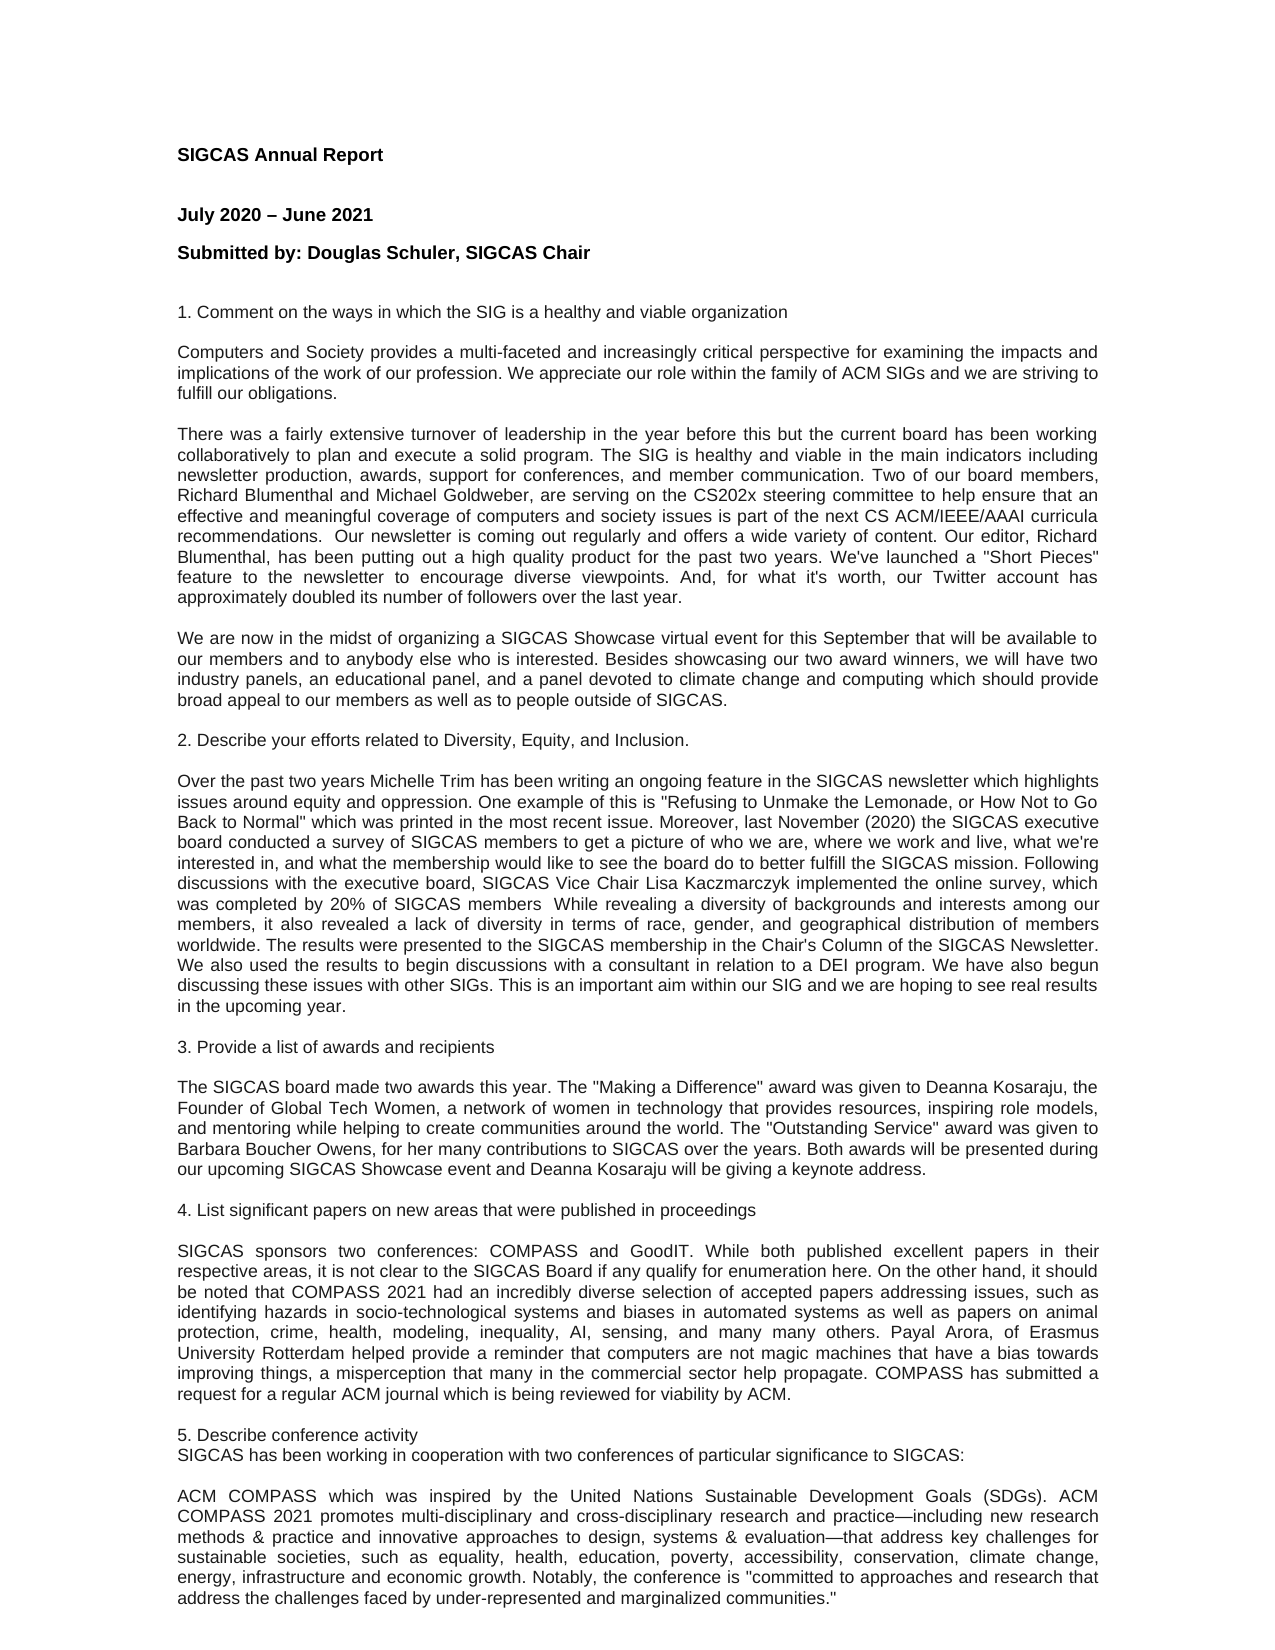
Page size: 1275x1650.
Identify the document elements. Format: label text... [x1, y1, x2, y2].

text 4. List significant papers on new areas that were published in proceedings [177, 1200, 1100, 1220]
text July 2020 – June 2021 [177, 203, 1100, 225]
text 1. Comment on the ways in which the SIG is a healthy and viable organization [177, 301, 1100, 322]
text ACM COMPASS which was inspired by the United Nations Sustainable Development Goals (SDGs). ACM COMPASS 2021 promotes multi-disciplinary and cross-disciplinary research and practice—including new research methods & practice and innovative approaches to design, systems & evaluation—that address key challenges for sustainable societies, such as equality, health, education, poverty, accessibility, conservation, climate change, energy, infrastructure and economic growth. Notably, the conference is "committed to approaches and research that address the challenges faced by under-represented and marginalized communities." [177, 1486, 1100, 1608]
text SIGCAS Annual Report [177, 144, 1100, 165]
text There was a fairly extensive turnover of leadership in the year before this but the current board has been working collaboratively to plan and execute a solid program. The SIG is healthy and viable in the main indicators including newsletter production, awards, support for conferences, and member communication. Two of our board members, Richard Blumenthal and Michael Goldweber, are serving on the CS202x steering committee to help ensure that an effective and meaningful coverage of computers and society issues is part of the next CS ACM/IEEE/AAAI curricula recommendations. Our newsletter is coming out regularly and offers a wide variety of content. Our editor, Richard Blumenthal, has been putting out a high quality product for the past two years. We've launched a "Short Pieces" feature to the newsletter to encourage diverse viewpoints. And, for what it's worth, our Twitter account has approximately doubled its number of followers over the last year. [177, 424, 1100, 608]
text The SIGCAS board made two awards this year. The "Making a Difference" award was given to Deanna Kosaraju, the Founder of Global Tech Women, a network of women in technology that provides resources, inspiring role models, and mentoring while helping to create communities around the world. The "Outstanding Service" award was given to Barbara Boucher Owens, for her many contributions to SIGCAS over the years. Both awards will be presented during our upcoming SIGCAS Showcase event and Deanna Kosaraju will be giving a keynote address. [177, 1077, 1100, 1179]
text Over the past two years Michelle Trim has been writing an ongoing feature in the SIGCAS newsletter which highlights issues around equity and oppression. One example of this is "Refusing to Unmake the Lemonade, or How Not to Go Back to Normal" which was printed in the most recent issue. Moreover, last November (2020) the SIGCAS executive board conducted a survey of SIGCAS members to get a picture of who we are, where we work and live, what we're interested in, and what the membership would like to see the board do to better fulfill the SIGCAS mission. Following discussions with the executive board, SIGCAS Vice Chair Lisa Kaczmarczyk implemented the online survey, which was completed by 20% of SIGCAS members While revealing a diversity of backgrounds and interests among our members, it also revealed a lack of diversity in terms of race, gender, and geographical distribution of members worldwide. The results were presented to the SIGCAS membership in the Chair's Column of the SIGCAS Newsletter. We also used the results to begin discussions with a consultant in relation to a DEI program. We have also begun discussing these issues with other SIGs. This is an important aim within our SIG and we are hoping to see real results in the upcoming year. [177, 771, 1100, 1016]
text 2. Describe your efforts related to Diversity, Equity, and Inclusion. [177, 730, 1100, 751]
text 3. Provide a list of awards and recipients [177, 1036, 1100, 1057]
text We are now in the midst of organizing a SIGCAS Showcase virtual event for this September that will be available to our members and to anybody else who is interested. Besides showcasing our two award winners, we will have two industry panels, an educational panel, and a panel devoted to climate change and computing which should provide broad appeal to our members as well as to people outside of SIGCAS. [177, 628, 1100, 710]
text 5. Describe conference activity [177, 1424, 1100, 1445]
text Submitted by: Douglas Schuler, SIGCAS Chair [177, 242, 1100, 263]
text Computers and Society provides a multi-faceted and increasingly critical perspective for examining the impacts and implications of the work of our profession. We appreciate our role within the family of ACM SIGs and we are striving to fulfill our obligations. [177, 342, 1100, 403]
text SIGCAS has been working in cooperation with two conferences of particular significance to SIGCAS: [177, 1445, 1100, 1465]
text SIGCAS sponsors two conferences: COMPASS and GoodIT. While both published excellent papers in their respective areas, it is not clear to the SIGCAS Board if any qualify for enumeration here. On the other hand, it should be noted that COMPASS 2021 had an incredibly diverse selection of accepted papers addressing issues, such as identifying hazards in socio-technological systems and biases in automated systems as well as papers on animal protection, crime, health, modeling, inequality, AI, sensing, and many many others. Payal Arora, of Erasmus University Rotterdam helped provide a reminder that computers are not magic machines that have a bias towards improving things, a misperception that many in the commercial sector help propagate. COMPASS has submitted a request for a regular ACM journal which is being reviewed for viability by ACM. [177, 1241, 1100, 1404]
